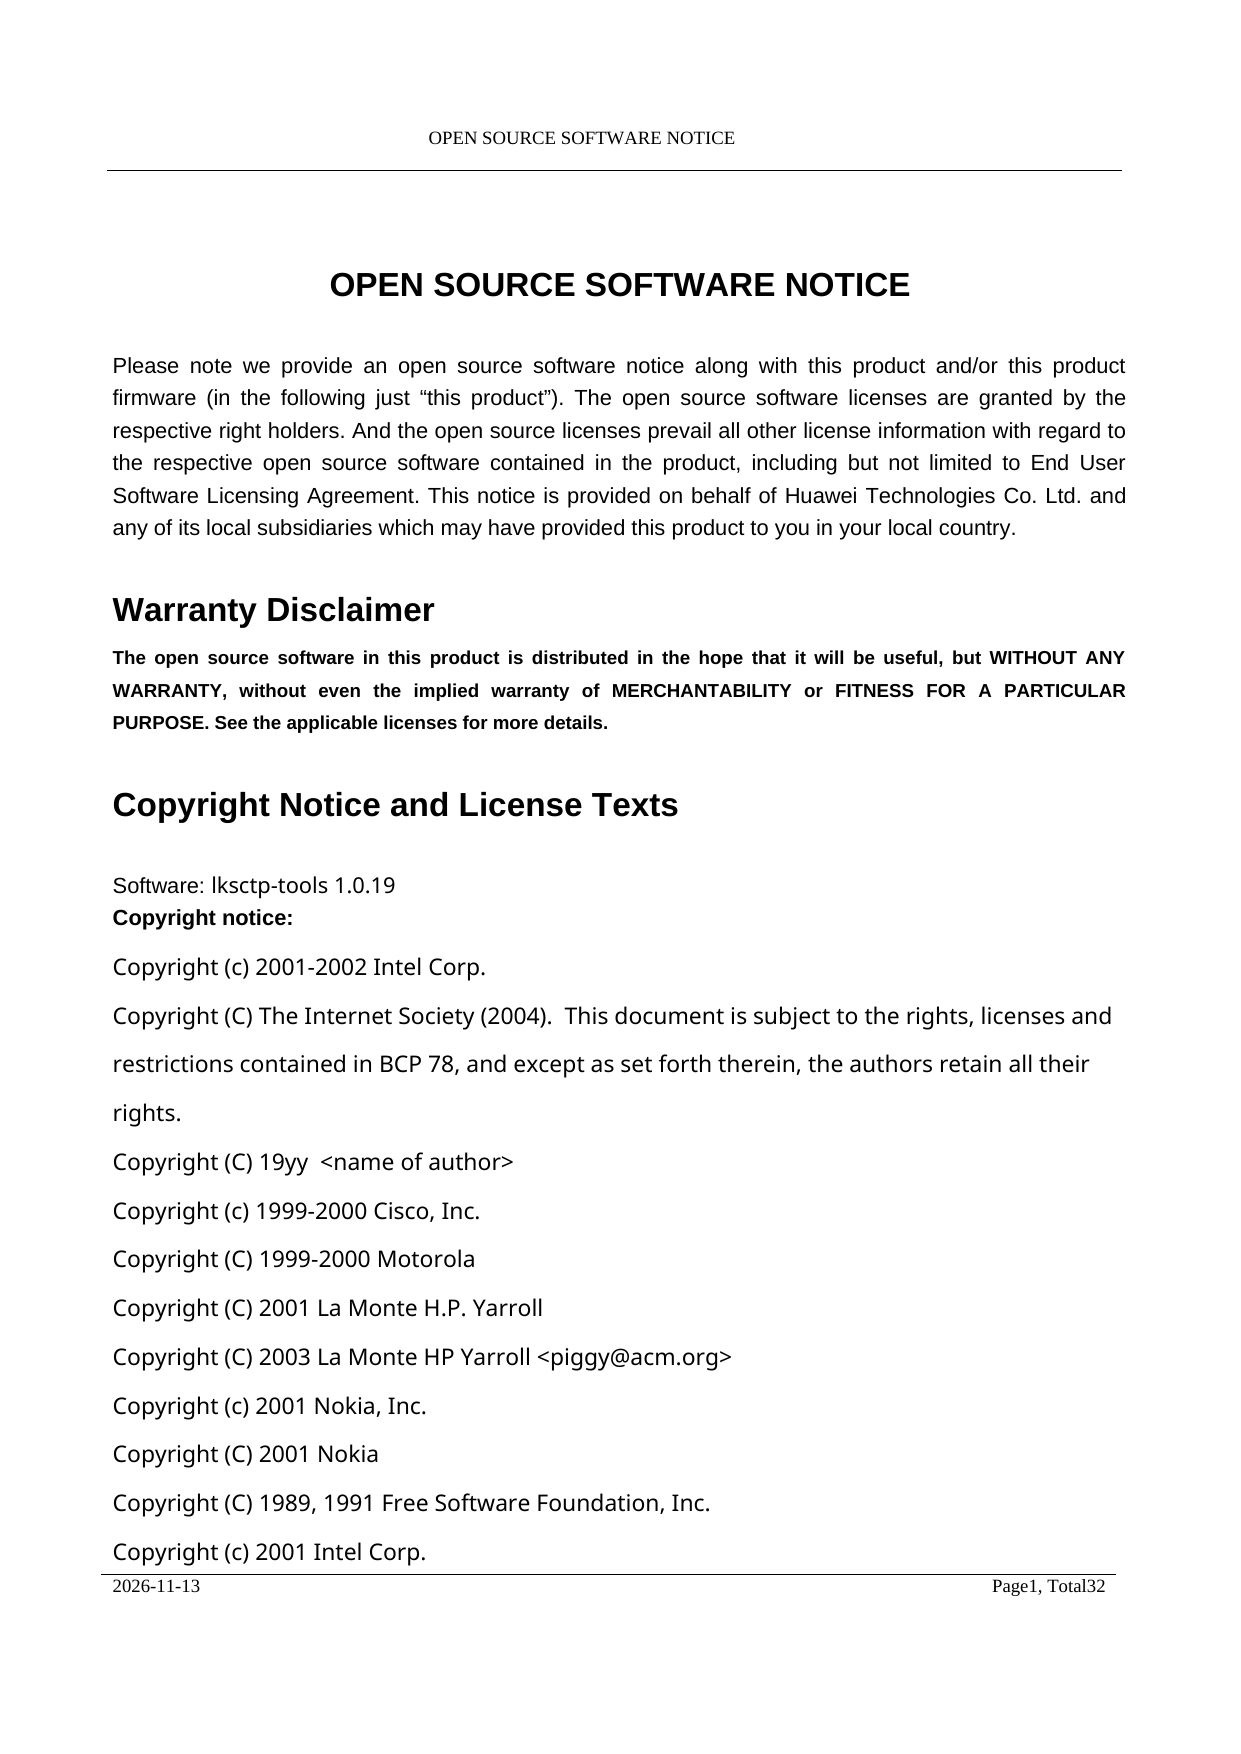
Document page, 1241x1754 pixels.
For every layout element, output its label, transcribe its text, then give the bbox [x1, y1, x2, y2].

text Please note we provide an open source software notice along with this product and/or this product firmware (in the following just “this product”). The open source software licenses are granted by the respective right holders. And the open source licenses prevail all other license information with regard to the respective open source software contained in the product, including but not limited to End User Software Licensing Agreement. This notice is provided on behalf of Huawei Technologies Co. Ltd. and any of its local subsidiaries which may have provided this product to you in your local country. [112, 349, 1128, 544]
text Warranty Disclaimer [112, 576, 1128, 641]
text Software: lksctp-tools 1.0.19 [112, 869, 1128, 901]
text OPEN SOURCE SOFTWARE NOTICE [112, 251, 1128, 316]
text The open source software in this product is distributed in the hope that it will be useful, but WITHOUT ANY WARRANTY, without even the implied warranty of MERCHANTABILITY or FITNESS FOR A PARTICULAR PURPOSE. See the applicable licenses for more details. [112, 641, 1128, 739]
text Copyright Notice and License Texts [112, 771, 1128, 836]
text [112, 901, 1128, 1568]
